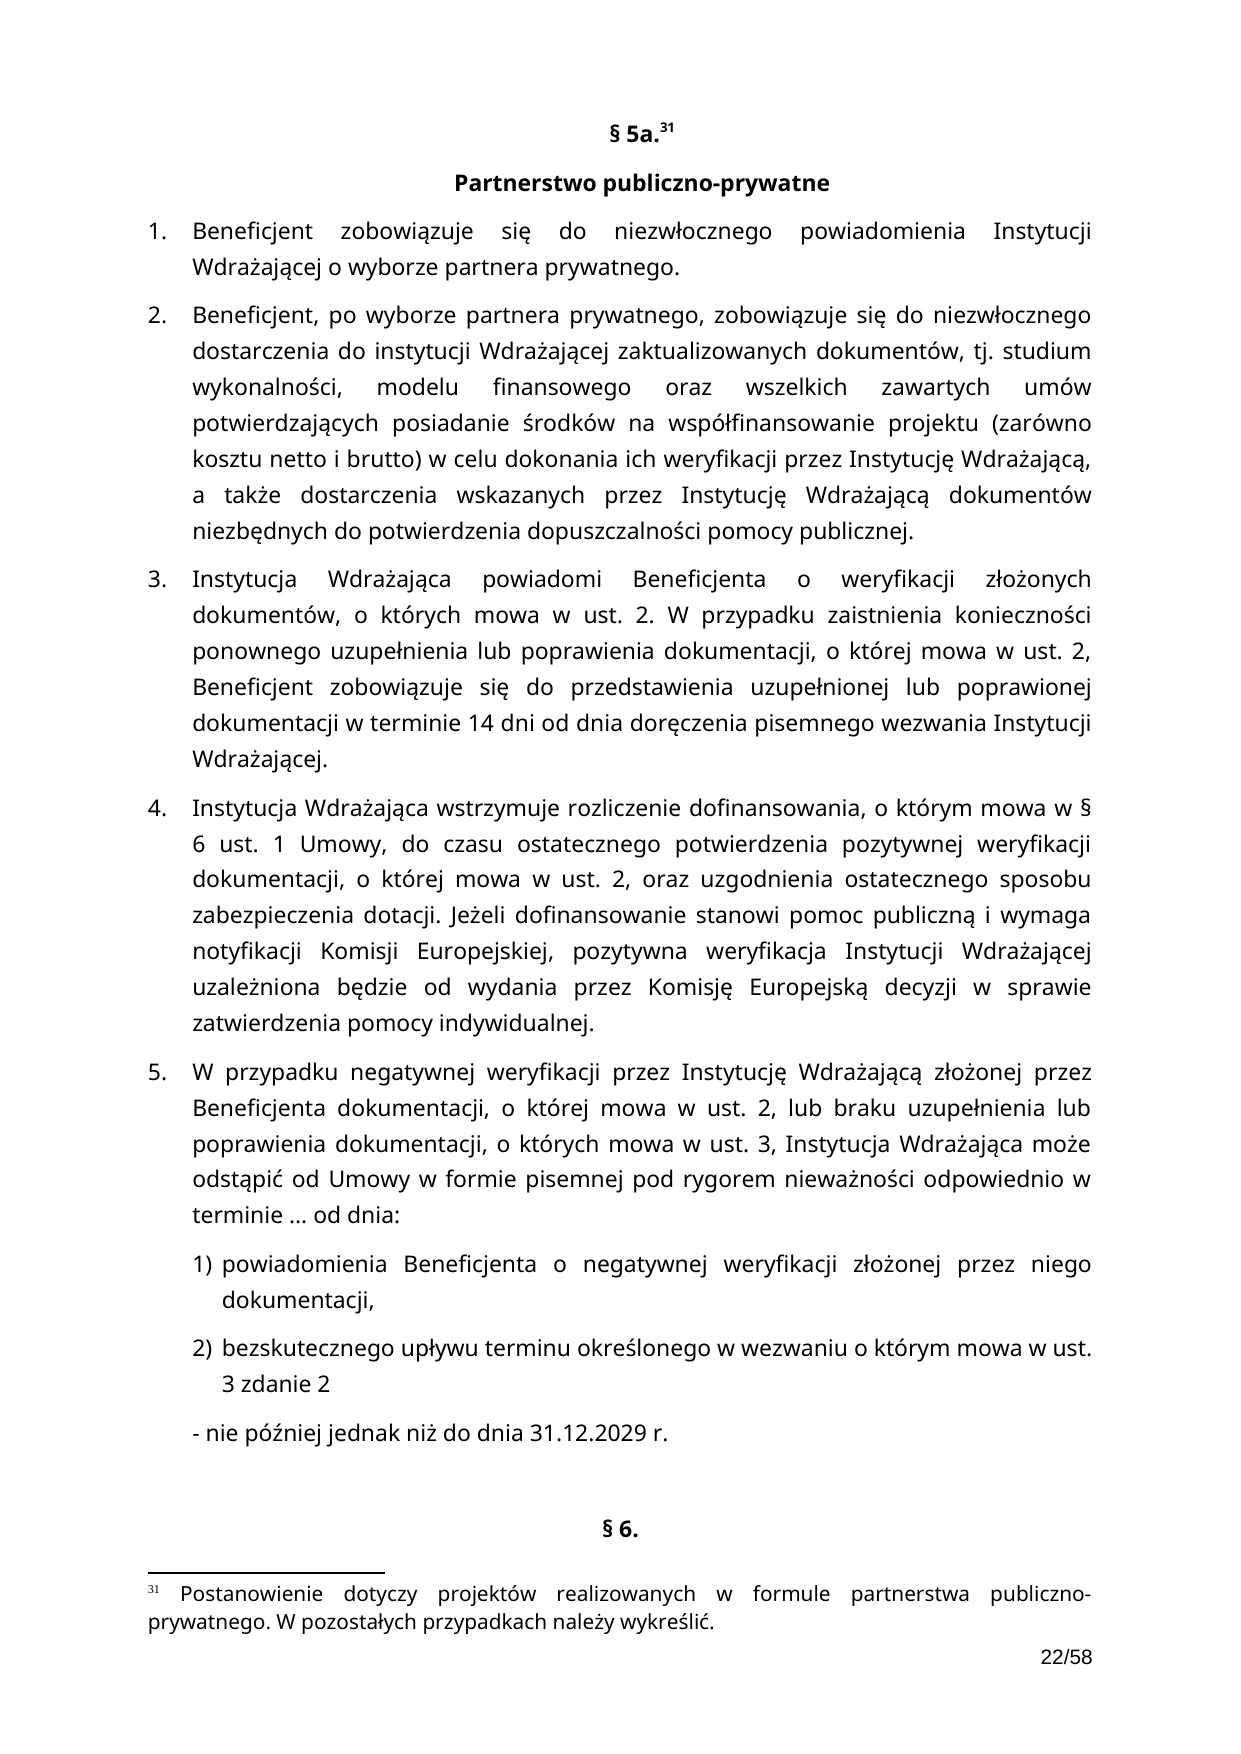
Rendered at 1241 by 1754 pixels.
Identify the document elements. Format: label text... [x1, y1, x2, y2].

list W przypadku negatywnej weryfikacji przez Instytucję Wdrażającą złożonej przez Beneficjenta dokumentacji, o której mowa w ust. 2, lub braku uzupełnienia lub poprawienia dokumentacji, o których mowa w ust. 3, Instytucja Wdrażająca może odstąpić od Umowy w formie pisemnej pod rygorem nieważności odpowiednio w terminie … od dnia: [148, 1056, 1092, 1231]
text § 6. [148, 1513, 1092, 1545]
list Instytucja Wdrażająca powiadomi Beneficjenta o weryfikacji złożonych dokumentów, o których mowa w ust. 2. W przypadku zaistnienia konieczności ponownego uzupełnienia lub poprawienia dokumentacji, o której mowa w ust. 2, Beneficjent zobowiązuje się do przedstawienia uzupełnionej lub poprawionej dokumentacji w terminie 14 dni od dnia doręczenia pisemnego wezwania Instytucji Wdrażającej. [148, 563, 1092, 774]
list Beneficjent zobowiązuje się do niezwłocznego powiadomienia Instytucji Wdrażającej o wyborze partnera prywatnego. [148, 215, 1092, 282]
text Partnerstwo publiczno-prywatne [191, 167, 1092, 198]
list Instytucja Wdrażająca wstrzymuje rozliczenie dofinansowania, o którym mowa w § 6 ust. 1 Umowy, do czasu ostatecznego potwierdzenia pozytywnej weryfikacji dokumentacji, o której mowa w ust. 2, oraz uzgodnienia ostatecznego sposobu zabezpieczenia dotacji. Jeżeli dofinansowanie stanowi pomoc publiczną i wymaga notyfikacji Komisji Europejskiej, pozytywna weryfikacja Instytucji Wdrażającej uzależniona będzie od wydania przez Komisję Europejską decyzji w sprawie zatwierdzenia pomocy indywidualnej. [148, 792, 1092, 1038]
list Beneficjent, po wyborze partnera prywatnego, zobowiązuje się do niezwłocznego dostarczenia do instytucji Wdrażającej zaktualizowanych dokumentów, tj. studium wykonalności, modelu finansowego oraz wszelkich zawartych umów potwierdzających posiadanie środków na współfinansowanie projektu (zarówno kosztu netto i brutto) w celu dokonania ich weryfikacji przez Instytucję Wdrażającą, a także dostarczenia wskazanych przez Instytucję Wdrażającą dokumentów niezbędnych do potwierdzenia dopuszczalności pomocy publicznej. [148, 299, 1092, 546]
list powiadomienia Beneficjenta o negatywnej weryfikacji złożonej przez niego dokumentacji, [192, 1248, 1092, 1315]
text - nie później jednak niż do dnia 31.12.2029 r. [192, 1417, 1092, 1448]
list bezskutecznego upływu terminu określonego w wezwaniu o którym mowa w ust. 3 zdanie 2 [192, 1332, 1092, 1399]
text § 5a. [191, 118, 1092, 149]
